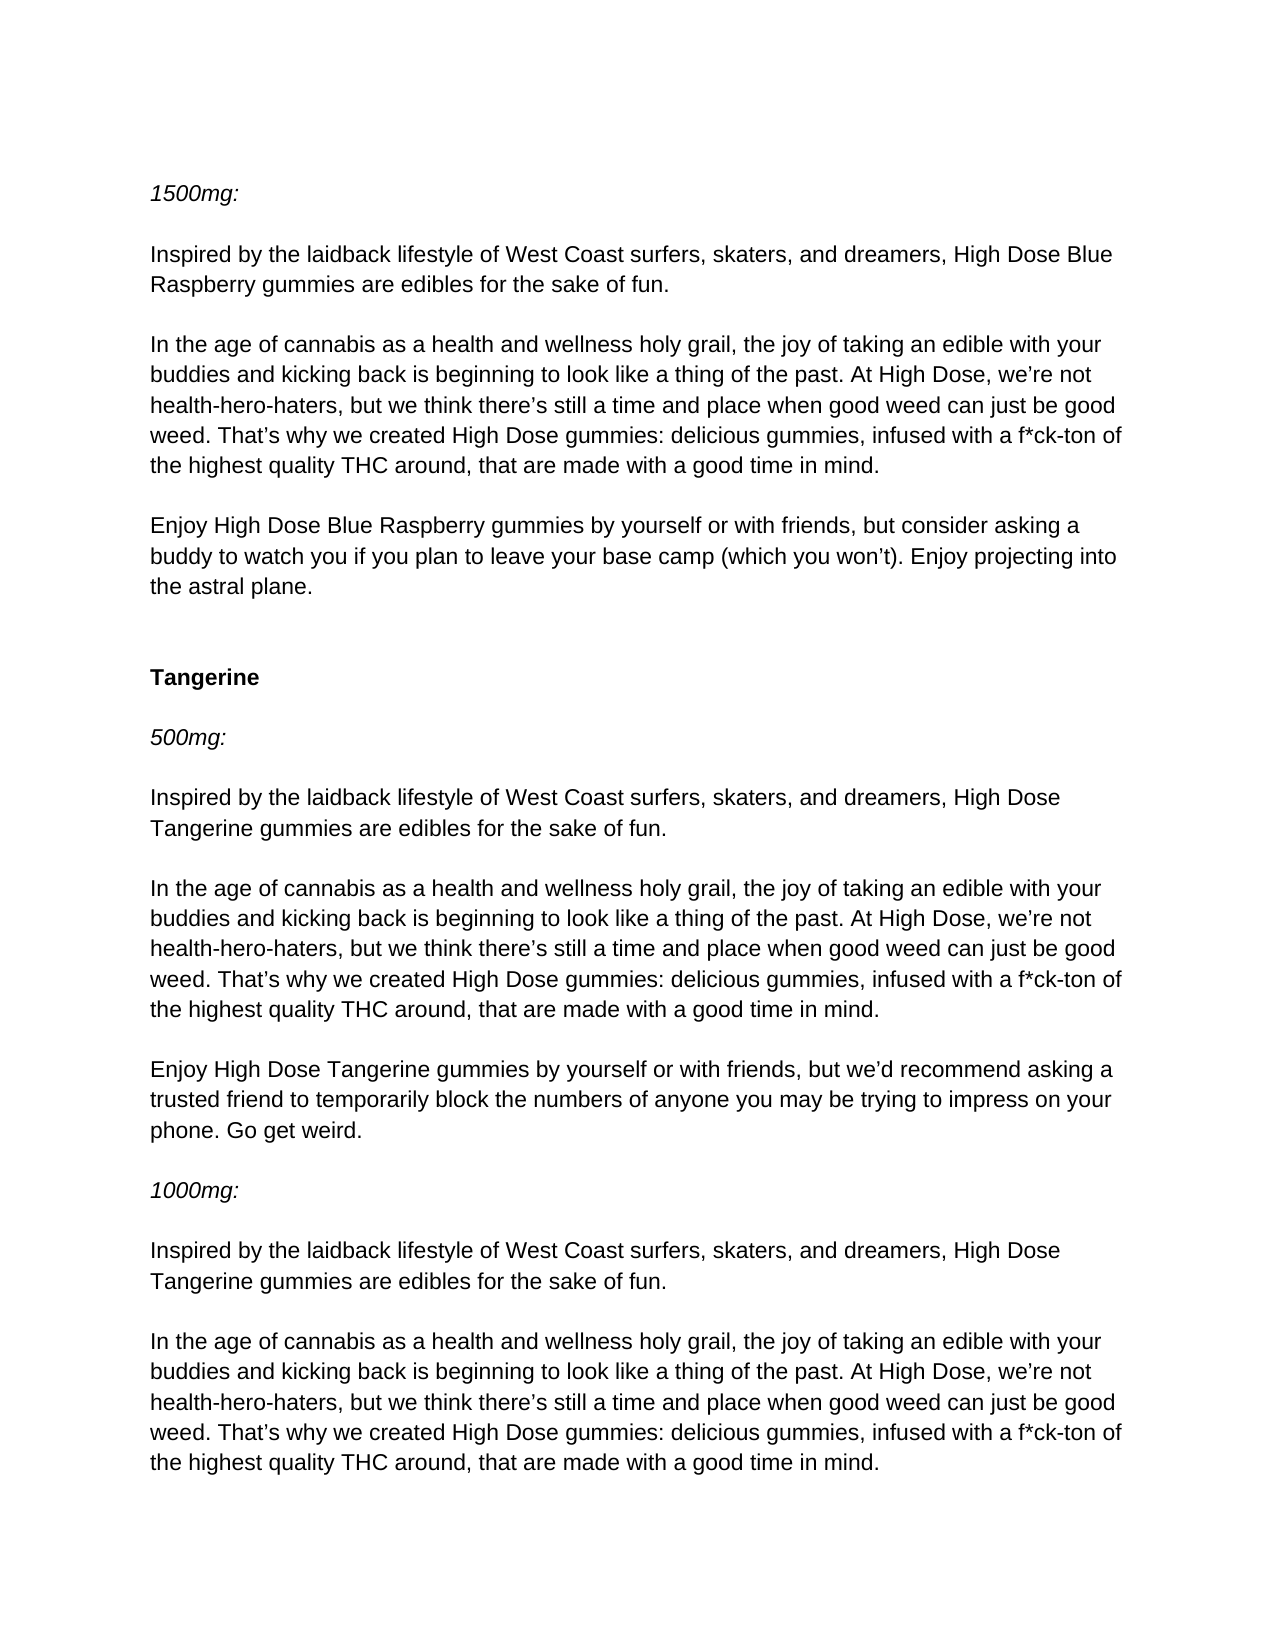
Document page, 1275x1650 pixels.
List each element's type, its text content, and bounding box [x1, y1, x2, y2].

text 500mg: [150, 724, 1125, 750]
text 1000mg: [150, 1177, 1125, 1203]
text Tangerine [150, 663, 1125, 690]
text 1500mg: [150, 180, 1125, 207]
text Enjoy High Dose Tangerine gummies by yourself or with friends, but we’d recommend asking a trusted friend to temporarily block the numbers of anyone you may be trying to impress on your phone. Go get weird. [150, 1056, 1125, 1143]
text Inspired by the laidback lifestyle of West Coast surfers, skaters, and dreamers, High Dose Blue Raspberry gummies are edibles for the sake of fun. [150, 241, 1125, 297]
text Inspired by the laidback lifestyle of West Coast surfers, skaters, and dreamers, High Dose Tangerine gummies are edibles for the sake of fun. [150, 784, 1125, 841]
text Inspired by the laidback lifestyle of West Coast surfers, skaters, and dreamers, High Dose Tangerine gummies are edibles for the sake of fun. [150, 1237, 1125, 1294]
text Enjoy High Dose Blue Raspberry gummies by yourself or with friends, but consider asking a buddy to watch you if you plan to leave your base camp (which you won’t). Enjoy projecting into the astral plane. [150, 512, 1125, 599]
